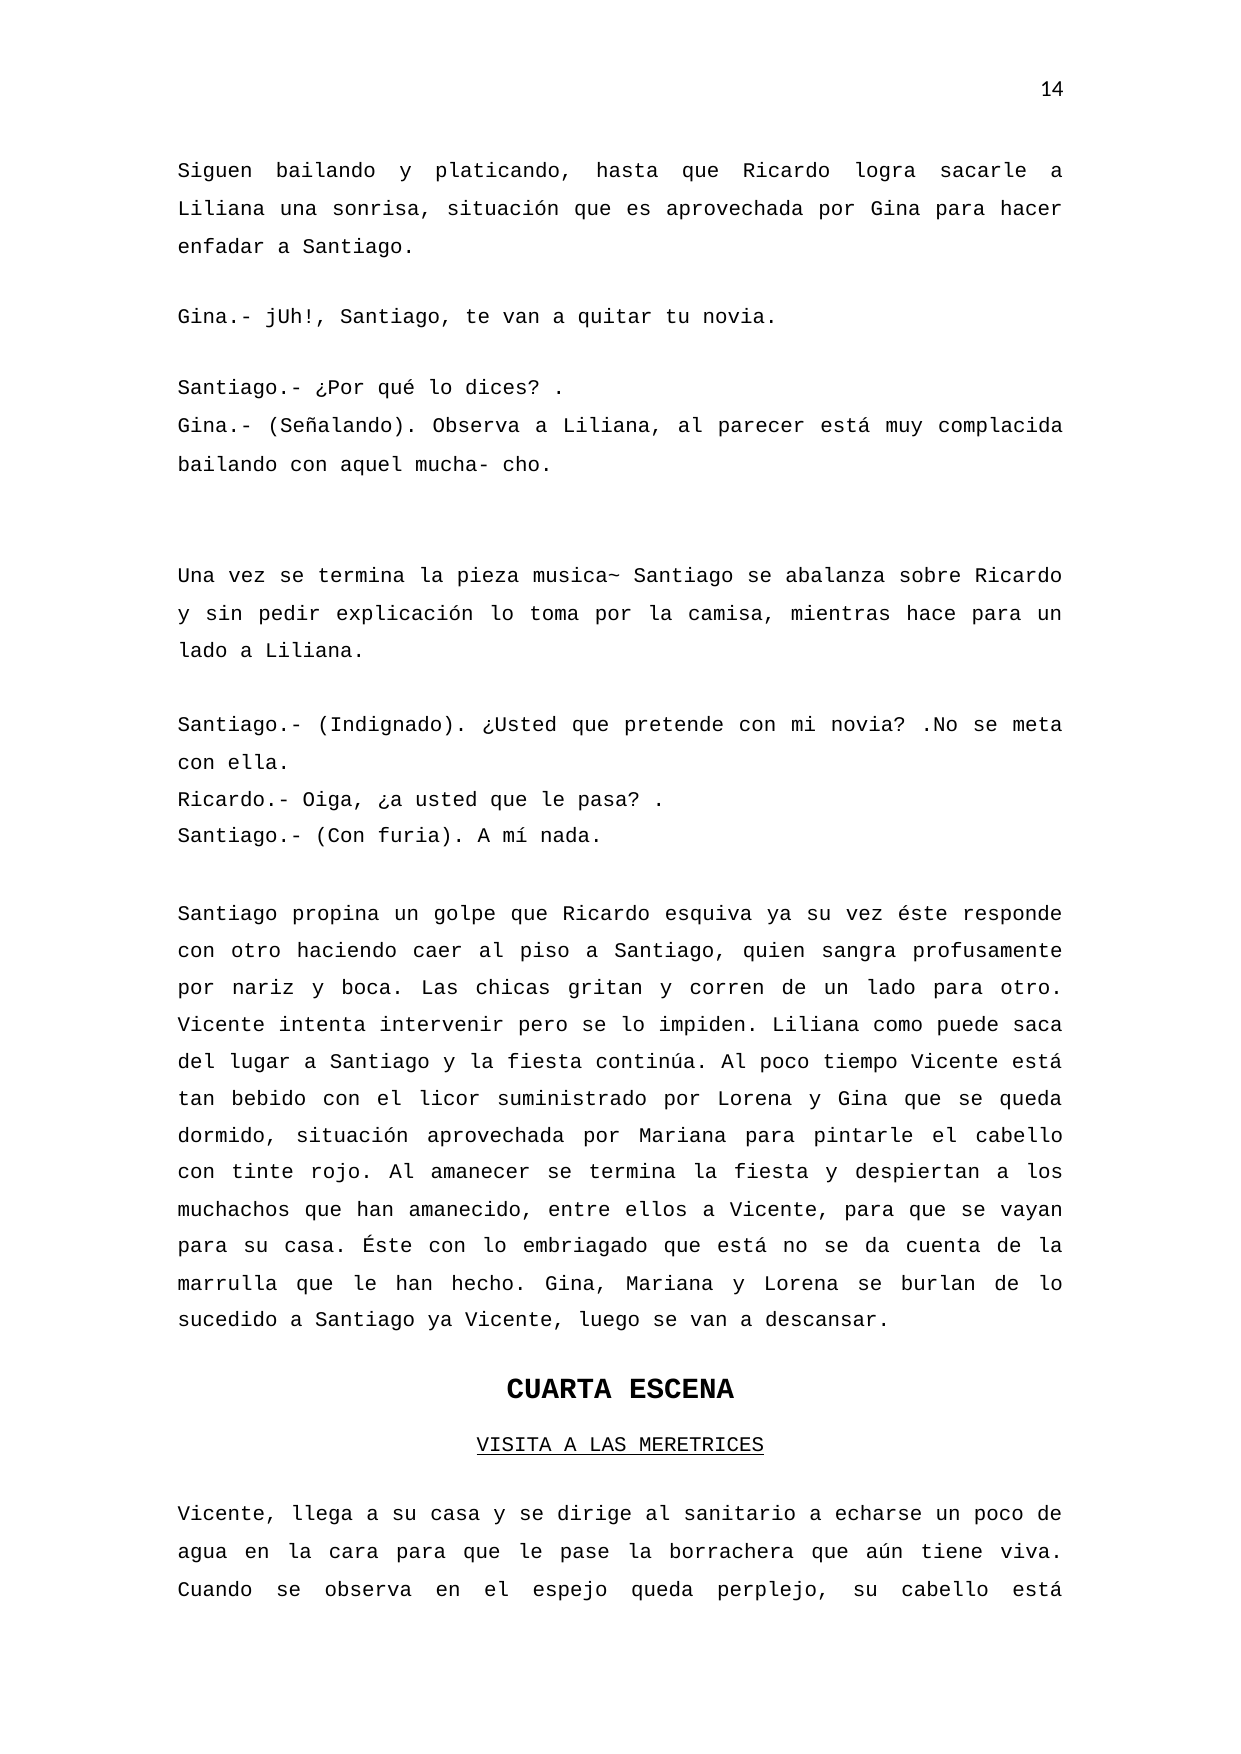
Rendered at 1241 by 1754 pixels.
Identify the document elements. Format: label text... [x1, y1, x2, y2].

text Una vez se termina la pieza musica~ Santiago se abalanza sobre Ricardo y sin pedir explicación lo toma por la camisa, mientras hace para un lado a Liliana. [177, 553, 1063, 665]
text Siguen bailando y platicando, hasta que Ricardo logra sacarle a Liliana una sonrisa, situación que es aprovechada por Gina para hacer enfadar a Santiago. [177, 148, 1063, 261]
text Gina.- (Señalando). Observa a Liliana, al parecer está muy complacida bailando con aquel mucha- cho. [177, 402, 1063, 479]
text Santiago propina un golpe que Ricardo esquiva ya su vez éste responde con otro haciendo caer al piso a Santiago, quien sangra profusamente por nariz y boca. Las chicas gritan y corren de un lado para otro. Vicente intenta intervenir pero se lo impiden. Liliana como puede saca del lugar a Santiago y la fiesta continúa. Al poco tiempo Vicente está tan bebido con el licor suministrado por Lorena y Gina que se queda dormido, situación aprovechada por Mariana para pintarle el cabello con tinte rojo. Al amanecer se termina la fiesta y despiertan a los muchachos que han amanecido, entre ellos a Vicente, para que se vayan para su casa. Éste con lo embriagado que está no se da cuenta de la marrulla que le han hecho. Gina, Mariana y Lorena se burlan de lo sucedido a Santiago ya Vicente, luego se van a descansar. [177, 891, 1063, 1334]
text Santiago.- (Indignado). ¿Usted que pretende con mi novia? .No se meta con ella. [177, 700, 1063, 777]
text Gina.- jUh!, Santiago, te van a quitar tu novia. [177, 291, 1063, 332]
text Santiago.- ¿Por qué lo dices? . [177, 362, 1063, 402]
text CUARTA ESCENA [177, 1376, 1063, 1405]
text Santiago.- (Con furia). A mí nada. [177, 814, 1063, 850]
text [177, 1491, 1063, 1604]
text VISITA A LAS MERETRICES [177, 1429, 1063, 1458]
text Ricardo.- Oiga, ¿a usted que le pasa? . [177, 777, 1063, 814]
